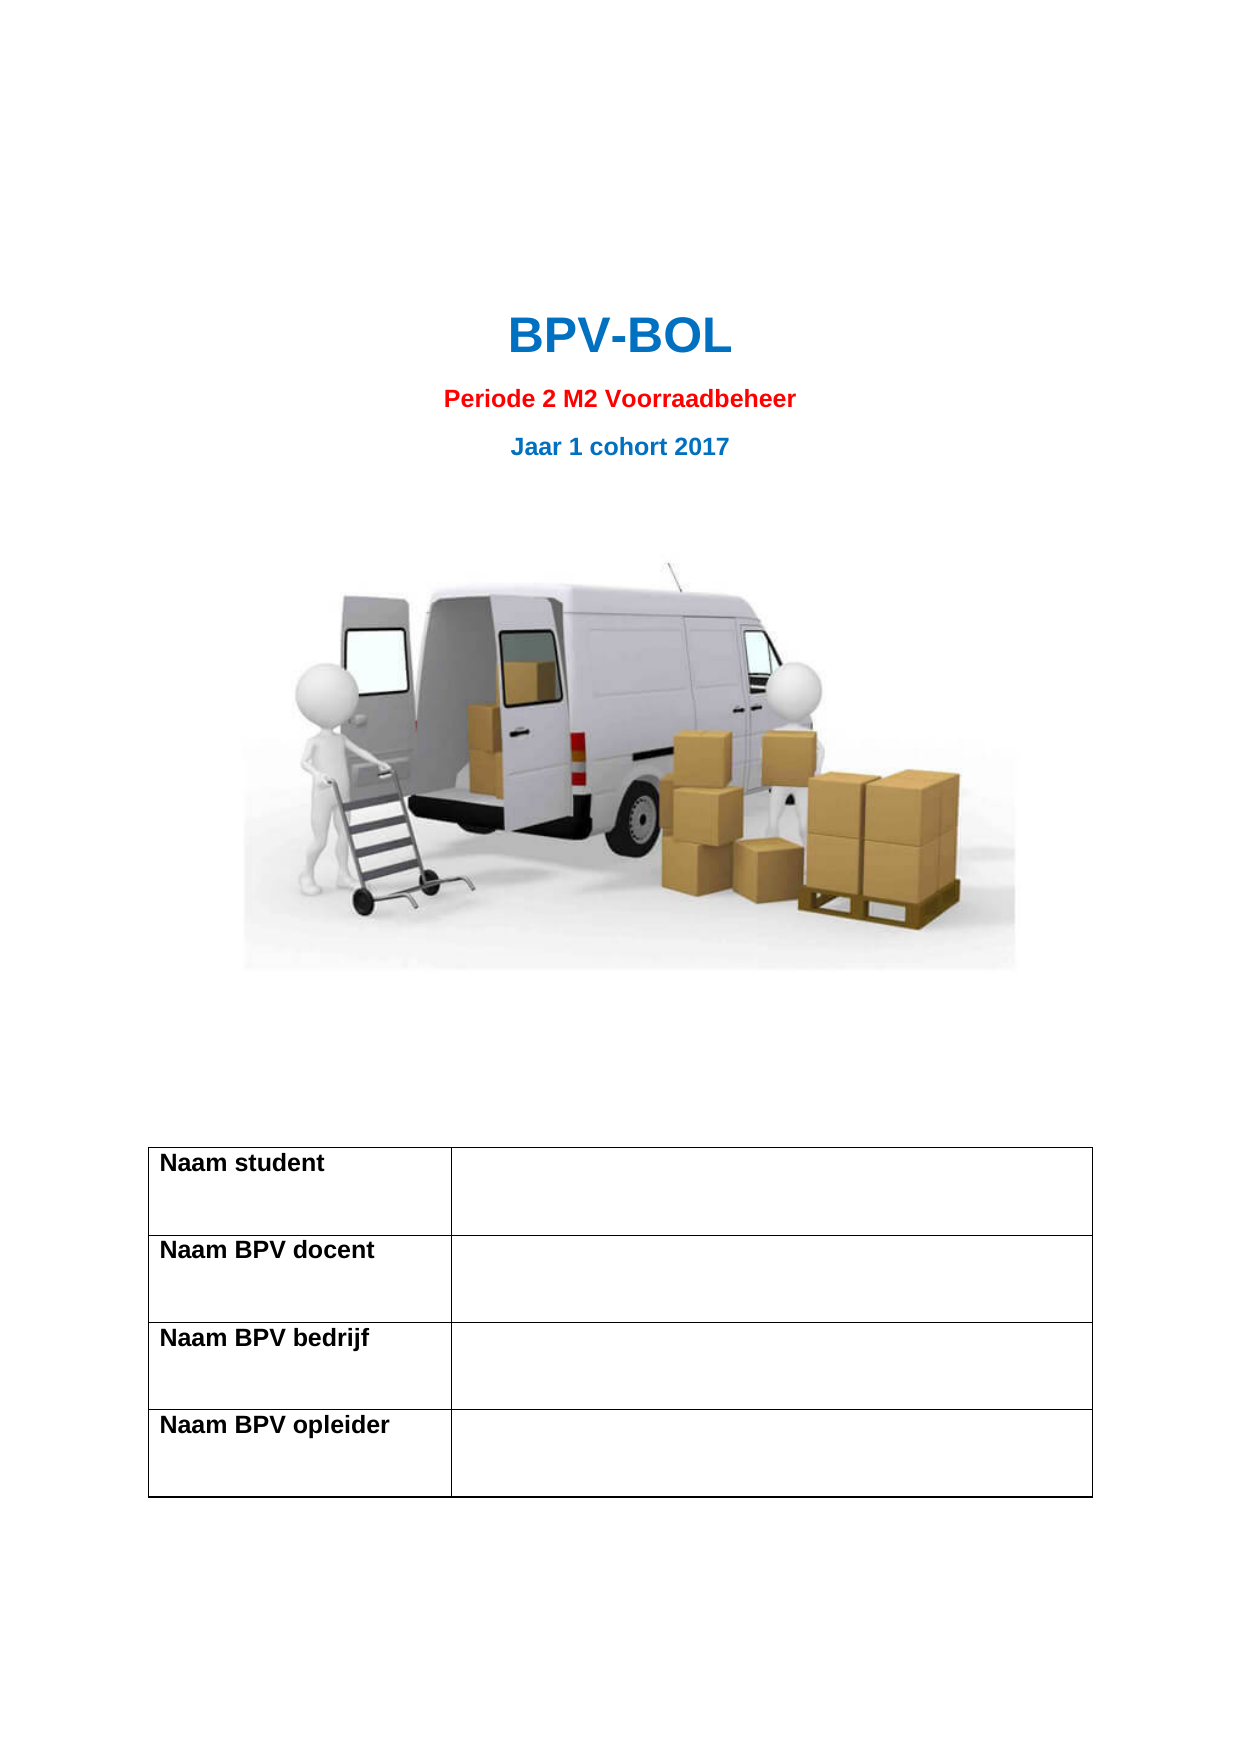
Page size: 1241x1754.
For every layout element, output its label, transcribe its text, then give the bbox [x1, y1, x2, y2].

picture [242, 495, 1021, 1014]
table_cell Naam BPV docent [149, 1236, 451, 1322]
table_cell Naam BPV opleider [149, 1410, 451, 1496]
text Periode 2 M2 Voorraadbeheer [148, 384, 1093, 413]
table_header Naam student [149, 1148, 451, 1234]
table_cell [452, 1410, 1092, 1496]
table_header [452, 1148, 1092, 1234]
text Jaar 1 cohort 2017 [148, 432, 1093, 460]
text BPV-BOL [148, 305, 1093, 363]
table_cell Naam BPV bedrijf [149, 1323, 451, 1409]
table_cell [452, 1323, 1092, 1409]
table_cell [452, 1236, 1092, 1322]
